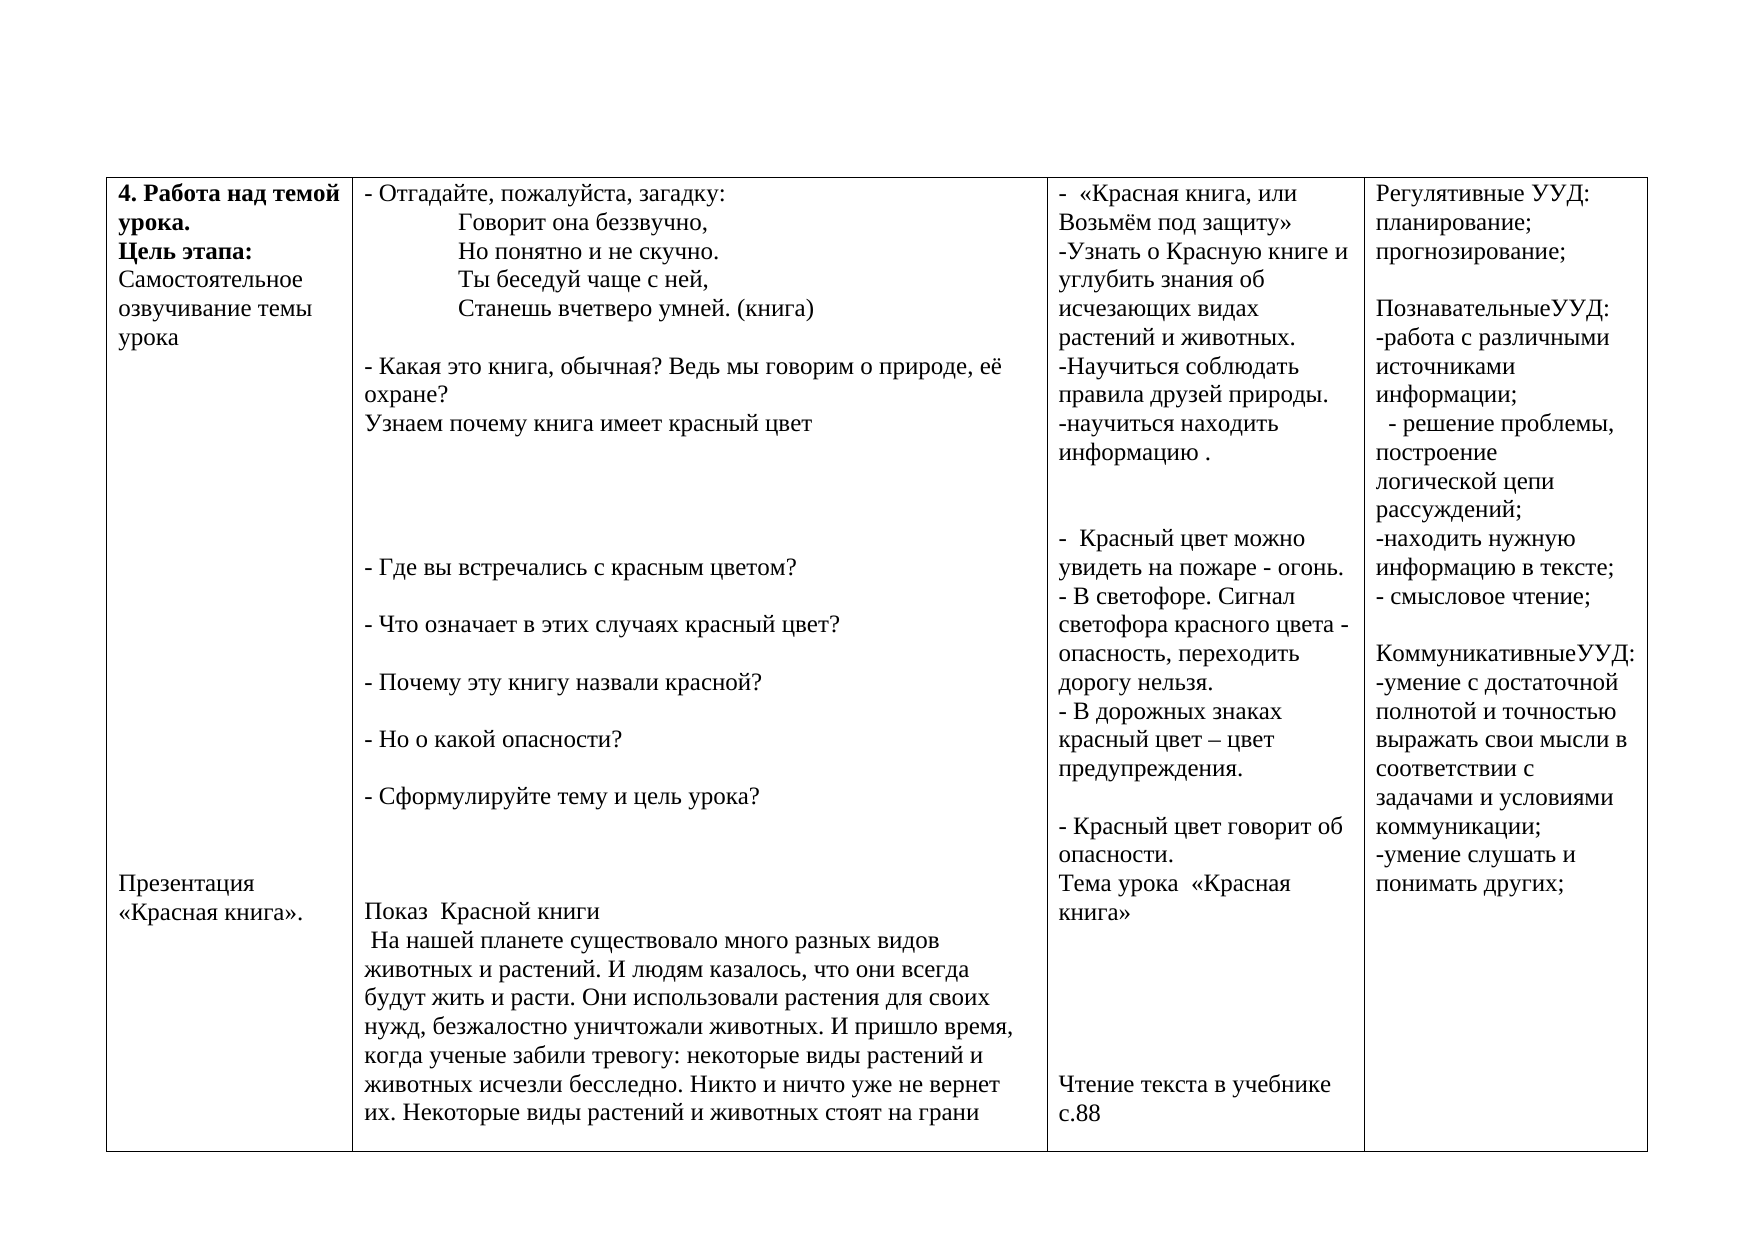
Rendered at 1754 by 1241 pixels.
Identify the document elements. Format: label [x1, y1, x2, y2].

table_cell [353, 178, 1047, 1151]
table_cell [107, 178, 352, 1151]
table_cell [1365, 178, 1647, 1151]
table_cell [1048, 178, 1364, 1151]
